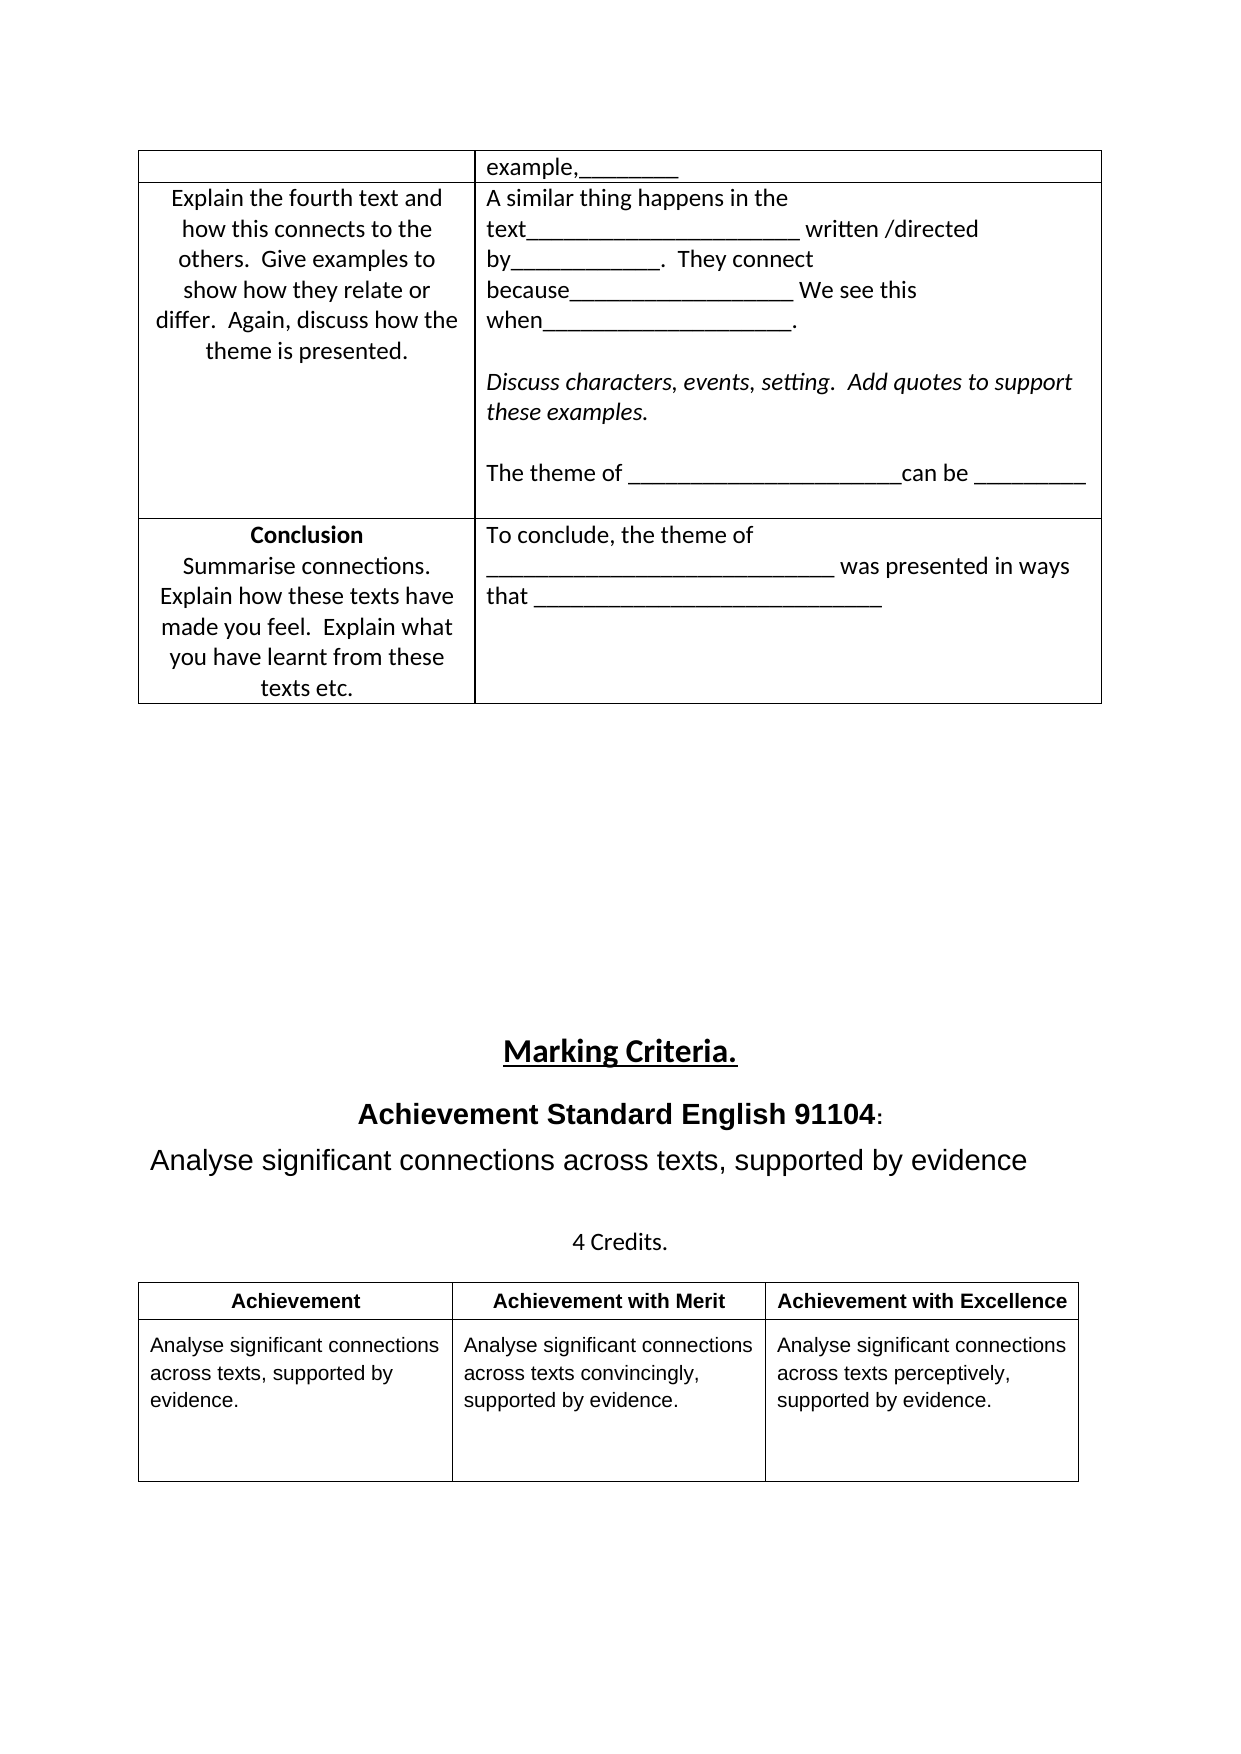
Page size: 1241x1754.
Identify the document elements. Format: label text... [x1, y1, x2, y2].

table_cell [453, 1428, 765, 1481]
table_cell To conclude, the theme of ____________________________ was presented in ways that ____________________________ [476, 519, 1101, 702]
table_cell Analyse significant connections across texts convincingly, supported by evidence. [453, 1320, 765, 1428]
text 4 Credits. [150, 1226, 1090, 1256]
text Analyse significant connections across texts, supported by evidence [150, 1143, 1090, 1177]
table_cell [476, 151, 1101, 182]
text Achievement Standard English 91104: [150, 1097, 1090, 1131]
table_cell A similar thing happens in the text______________________ written /directed by____________. They connect because__________________ We see this when____________________. Discuss characters, events, setting. Add quotes to support these examples. The theme of ______________________can be _________ [476, 183, 1101, 518]
table_cell Explain the fourth text and how this connects to the others. Give examples to show how they relate or differ. Again, discuss how the theme is presented. [139, 183, 474, 518]
table_cell Conclusion Summarise connections. Explain how these texts have made you feel. Explain what you have learnt from these texts etc. [139, 519, 474, 702]
table_cell Analyse significant connections across texts perceptively, supported by evidence. [766, 1320, 1078, 1428]
table_header Achievement [139, 1283, 452, 1319]
table_header Achievement with Excellence [766, 1283, 1078, 1319]
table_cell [139, 151, 474, 182]
table_cell [139, 1428, 452, 1481]
table_header Achievement with Merit [453, 1283, 765, 1319]
text Marking Criteria. [150, 1030, 1090, 1071]
table_cell [766, 1428, 1078, 1481]
table_cell Analyse significant connections across texts, supported by evidence. [139, 1320, 452, 1428]
